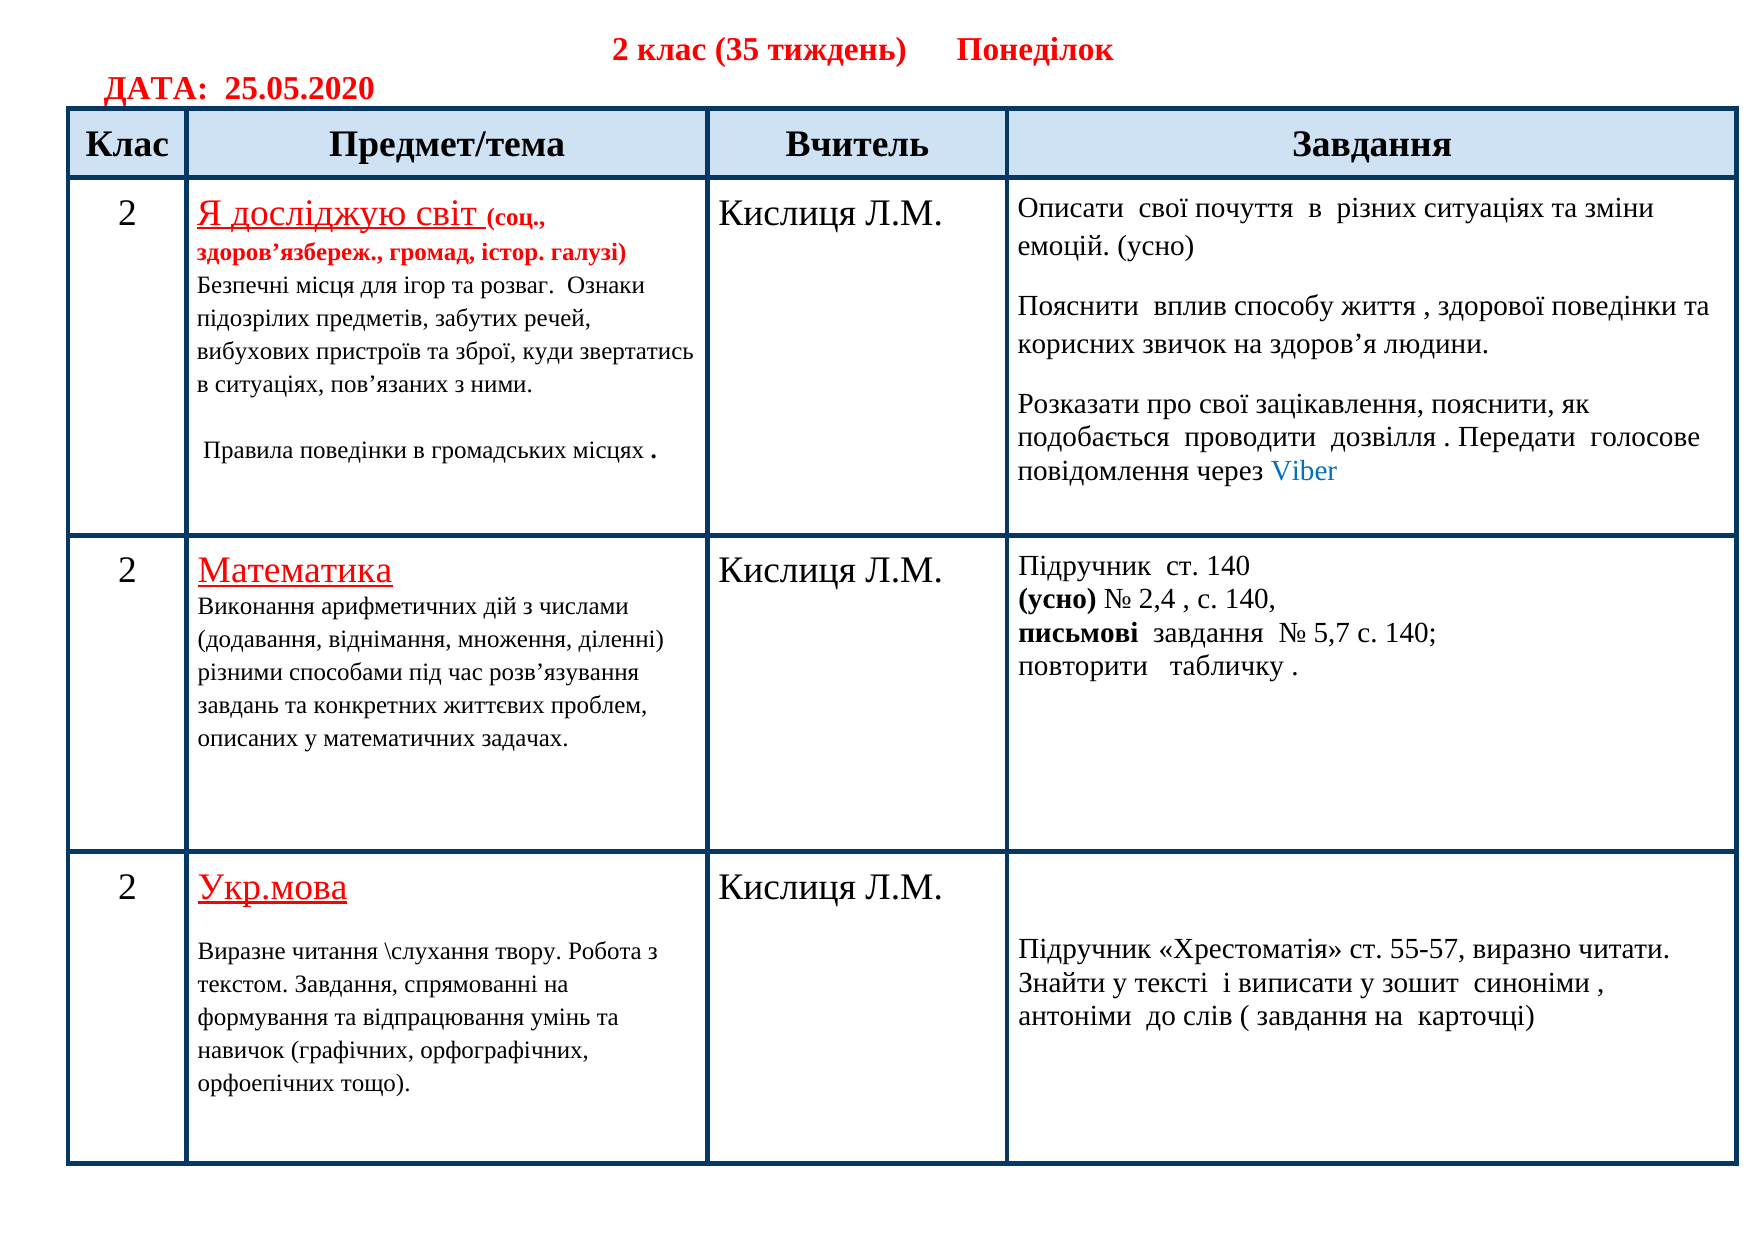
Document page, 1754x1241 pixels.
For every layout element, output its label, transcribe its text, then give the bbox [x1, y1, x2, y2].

table_cell 2 [70, 538, 184, 849]
table_header Вчитель [710, 111, 1005, 175]
table_cell Підручник ст. 140 (усно) № 2,4 , с. 140, письмові завдання № 5,7 с. 140; повторити табличку . [1009, 538, 1734, 849]
table_cell Математика Виконання арифметичних дій з числами (додавання, віднімання, множення, діленні) різними способами під час розв’язування завдань та конкретних життєвих проблем, описаних у математичних задачах. [189, 538, 705, 849]
table_cell Підручник «Хрестоматія» ст. 55-57, виразно читати. Знайти у тексті і виписати у зошит синоніми , антоніми до слів ( завдання на карточці) [1009, 854, 1734, 1161]
table_cell Укр.мова Виразне читання \слухання твору. Робота з текстом. Завдання, спрямованні на формування та відпрацювання умінь та навичок (графічних, орфографічних, орфоепічних тощо). [189, 854, 705, 1161]
table_header Завдання [1009, 111, 1734, 175]
table_cell 2 [70, 180, 184, 533]
text ДАТА: 25.05.2020 [103, 68, 1728, 106]
table_cell 2 [70, 854, 184, 1161]
table_header Клас [70, 111, 184, 175]
text 2 клас (35 тиждень) Понеділок [103, 29, 1728, 68]
table_cell Я досліджую світ (соц., здоров’язбереж., громад, істор. галузі) Безпечні місця для ігор та розваг. Ознаки підозрілих предметів, забутих речей, вибухових пристроїв та зброї, куди звертатись в ситуаціях, пов’язаних з ними. Правила поведінки в громадських місцях . [189, 180, 705, 533]
table_header Предмет/тема [189, 111, 705, 175]
table_cell Кислиця Л.М. [710, 538, 1005, 849]
table_cell Описати свої почуття в різних ситуаціях та зміни емоцій. (усно) Пояснити вплив способу життя , здорової поведінки та корисних звичок на здоров’я людини. Розказати про свої зацікавлення, пояснити, як подобається проводити дозвілля . Передати голосове повідомлення через Viber [1009, 180, 1734, 533]
table_cell Кислиця Л.М. [710, 854, 1005, 1161]
table_cell Кислиця Л.М. [710, 180, 1005, 533]
